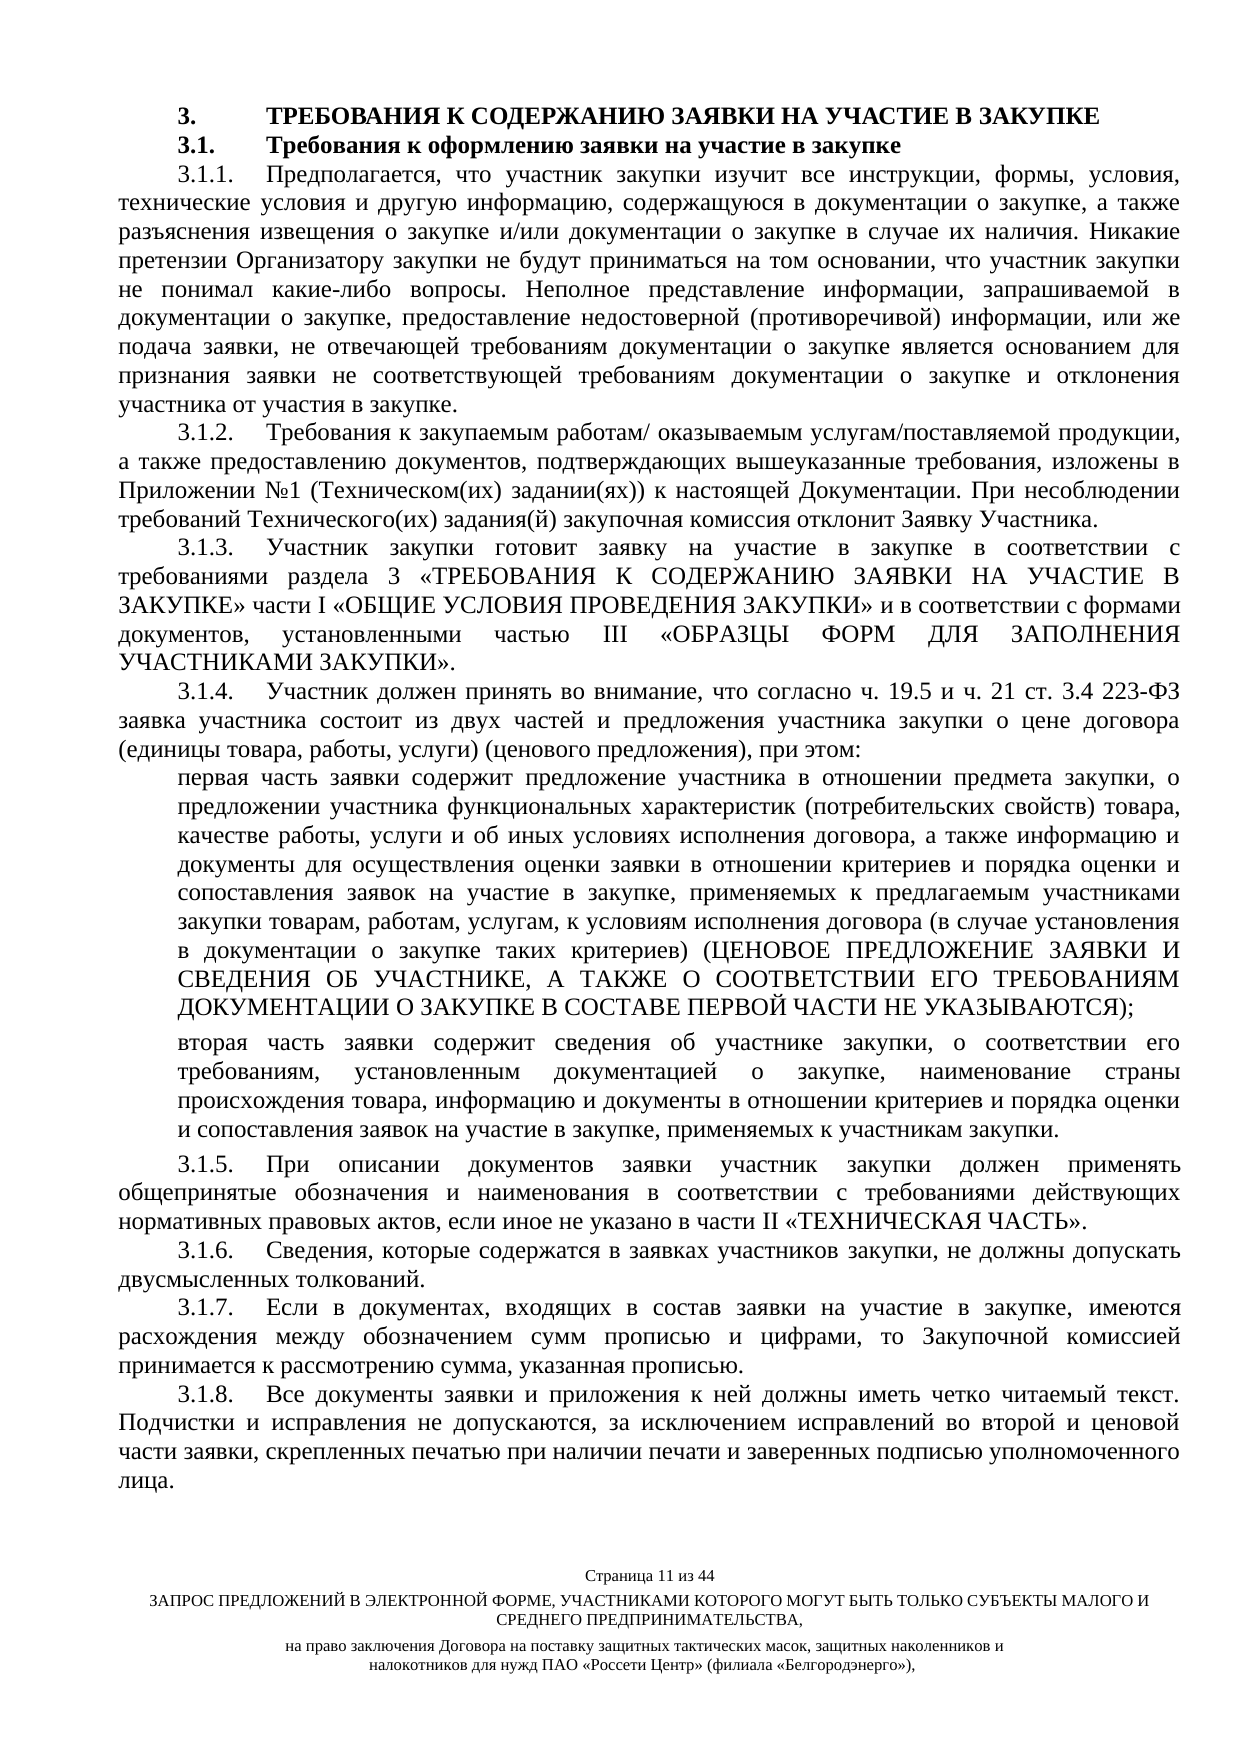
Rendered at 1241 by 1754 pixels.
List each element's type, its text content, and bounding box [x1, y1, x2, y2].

subtitle При описании документов заявки участник закупки должен применять общепринятые обозначения и наименования в соответствии с требованиями действующих нормативных правовых актов, если иное не указано в части II «ТЕХНИЧЕСКАЯ ЧАСТЬ». [118, 1149, 1181, 1235]
subtitle Предполагается, что участник закупки изучит все инструкции, формы, условия, технические условия и другую информацию, содержащуюся в документации о закупке, а также разъяснения извещения о закупке и/или документации о закупке в случае их наличия. Никакие претензии Организатору закупки не будут приниматься на том основании, что участник закупки не понимал какие-либо вопросы. Неполное представление информации, запрашиваемой в документации о закупке, предоставление недостоверной (противоречивой) информации, или же подача заявки, не отвечающей требованиям документации о закупке является основанием для признания заявки не соответствующей требованиям документации о закупке и отклонения участника от участия в закупке. [118, 159, 1181, 417]
subtitle ТРЕБОВАНИЯ К СОДЕРЖАНИЮ ЗАЯВКИ НА УЧАСТИЕ В ЗАКУПКЕ [118, 101, 1181, 130]
subtitle Сведения, которые содержатся в заявках участников закупки, не должны допускать двусмысленных толкований. [118, 1235, 1181, 1292]
subtitle Если в документах, входящих в состав заявки на участие в закупке, имеются расхождения между обозначением сумм прописью и цифрами, то Закупочной комиссией принимается к рассмотрению сумма, указанная прописью. [118, 1292, 1181, 1379]
text вторая часть заявки содержит сведения об участнике закупки, о соответствии его требованиям, установленным документацией о закупке, наименование страны происхождения товара, информацию и документы в отношении критериев и порядка оценки и сопоставления заявок на участие в закупке, применяемых к участникам закупки. [177, 1027, 1181, 1142]
subtitle Участник закупки готовит заявку на участие в закупке в соответствии с требованиями раздела 3 «ТРЕБОВАНИЯ К СОДЕРЖАНИЮ ЗАЯВКИ НА УЧАСТИЕ В ЗАКУПКЕ» части I «ОБЩИЕ УСЛОВИЯ ПРОВЕДЕНИЯ ЗАКУПКИ» и в соответствии с формами документов, установленными частью III «ОБРАЗЦЫ ФОРМ ДЛЯ ЗАПОЛНЕНИЯ УЧАСТНИКАМИ ЗАКУПКИ». [118, 532, 1181, 676]
subtitle Требования к оформлению заявки на участие в закупке [118, 130, 1181, 159]
subtitle Требования к закупаемым работам/ оказываемым услугам/поставляемой продукции, а также предоставлению документов, подтверждающих вышеуказанные требования, изложены в Приложении №1 (Техническом(их) задании(ях)) к настоящей Документации. При несоблюдении требований Технического(их) задания(й) закупочная комиссия отклонит Заявку Участника. [118, 417, 1181, 532]
text первая часть заявки содержит предложение участника в отношении предмета закупки, о предложении участника функциональных характеристик (потребительских свойств) товара, качестве работы, услуги и об иных условиях исполнения договора, а также информацию и документы для осуществления оценки заявки в отношении критериев и порядка оценки и сопоставления заявок на участие в закупке, применяемых к предлагаемым участниками закупки товарам, работам, услугам, к условиям исполнения договора (в случае установления в документации о закупке таких критериев) (ЦЕНОВОЕ ПРЕДЛОЖЕНИЕ ЗАЯВКИ И СВЕДЕНИЯ ОБ УЧАСТНИКЕ, А ТАКЖЕ О СООТВЕТСТВИИ ЕГО ТРЕБОВАНИЯМ ДОКУМЕНТАЦИИ О ЗАКУПКЕ В СОСТАВЕ ПЕРВОЙ ЧАСТИ НЕ УКАЗЫВАЮТСЯ); [177, 762, 1181, 1021]
subtitle Участник должен принять во внимание, что согласно ч. 19.5 и ч. 21 ст. 3.4 223-ФЗ заявка участника состоит из двух частей и предложения участника закупки о цене договора (единицы товара, работы, услуги) (ценового предложения), при этом: [118, 676, 1181, 762]
subtitle Все документы заявки и приложения к ней должны иметь четко читаемый текст. Подчистки и исправления не допускаются, за исключением исправлений во второй и ценовой части заявки, скрепленных печатью при наличии печати и заверенных подписью уполномоченного лица. [118, 1379, 1181, 1494]
